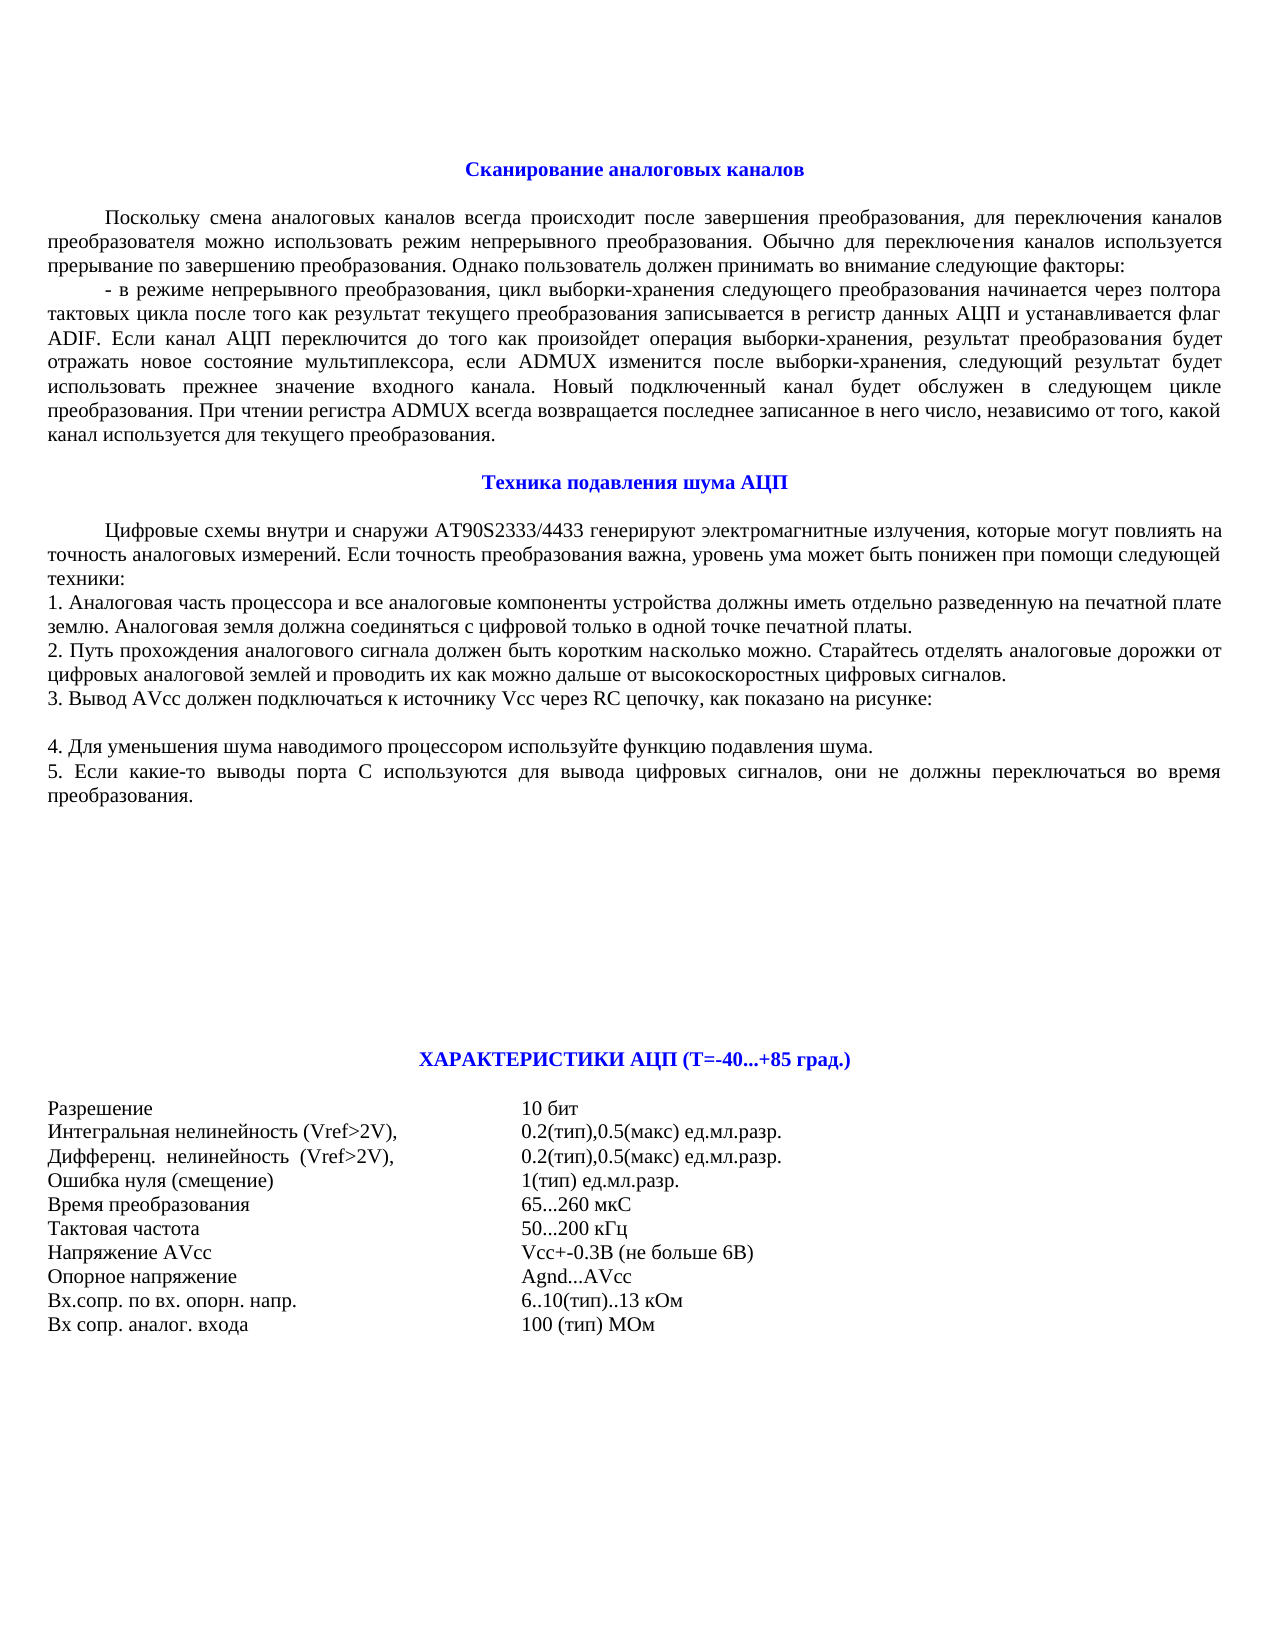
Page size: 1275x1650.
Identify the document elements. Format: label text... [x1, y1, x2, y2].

text - в режиме непрерывного преобразования, цикл выборки-хранения следующего преобразования начинается через полтора тактовых цикла после того как результат текущего преобразования записывается в регистр данных АЦП и устанавливается флаг ADIF. Если канал АЦП переключится до того как произойдет операция выборки-хранения, результат преобразования будет отражать новое состояние мультиплексора, если ADMUX изменится после выборки-хранения, следующий результат будет использовать прежнее значение входного канала. Новый подключенный канал будет обслужен в следующем цикле преобразования. При чтении регистра ADMUX всегда возвращается последнее записанное в него число, независимо от того, какой канал используется для текущего преобразования. [47, 277, 1222, 446]
text Время преобразования 65...260 мкС [47, 1192, 1222, 1216]
text 3. Вывод AVcc должен подключаться к источнику Vcc через RC цепочку, как показано на рисунке: [47, 686, 1222, 710]
text Напряжение AVcc Vcc+-0.3В (не больше 6В) [47, 1240, 1222, 1264]
text Разрешение 10 бит [47, 1095, 1222, 1119]
text Вх.сопр. по вх. опорн. напр. 6..10(тип)..13 кОм [47, 1288, 1222, 1312]
text Интегральная нелинейность (Vref>2V), 0.2(тип),0.5(макс) ед.мл.разр. [47, 1119, 1222, 1143]
text ХАРАКТЕРИСТИКИ АЦП (T=-40...+85 град.) [47, 1047, 1222, 1071]
text Цифровые схемы внутри и снаружи AT90S2333/4433 генерируют электромагнитные излучения, которые могут повлиять на точность аналоговых измерений. Если точность преобразования важна, уровень ума может быть понижен при помощи следующей техники: [47, 518, 1222, 590]
text Техника подавления шума АЦП [47, 470, 1222, 494]
text Дифференц. нелинейность (Vref>2V), 0.2(тип),0.5(макс) ед.мл.разр. [47, 1143, 1222, 1168]
text Ошибка нуля (смещение) 1(тип) ед.мл.разр. [47, 1168, 1222, 1192]
text 1. Аналоговая часть процессора и все аналоговые компоненты устройства должны иметь отдельно разведенную на печатной плате землю. Аналоговая земля должна соединяться с цифровой только в одной точке печатной платы. [47, 590, 1222, 638]
text Тактовая частота 50...200 кГц [47, 1216, 1222, 1240]
text Вх сопр. аналог. входа 100 (тип) МОм [47, 1312, 1222, 1336]
text 2. Путь прохождения аналогового сигнала должен быть коротким насколько можно. Старайтесь отделять аналоговые дорожки от цифровых аналоговой землей и проводить их как можно дальше от высокоскоростных цифровых сигналов. [47, 638, 1222, 686]
text 5. Если какие-то выводы порта С используются для вывода цифровых сигналов, они не должны переключаться во время преобразования. [47, 758, 1222, 807]
text Сканирование аналоговых каналов [47, 157, 1222, 181]
text Опорное напряжение Agnd...AVcc [47, 1264, 1222, 1288]
text 4. Для уменьшения шума наводимого процессором используйте функцию подавления шума. [47, 734, 1222, 758]
text Поскольку смена аналоговых каналов всегда происходит после завершения преобразования, для переключения каналов преобразователя можно использовать режим непрерывного преобразования. Обычно для переключения каналов используется прерывание по завершению преобразования. Однако пользователь должен принимать во внимание следующие факторы: [47, 205, 1222, 277]
